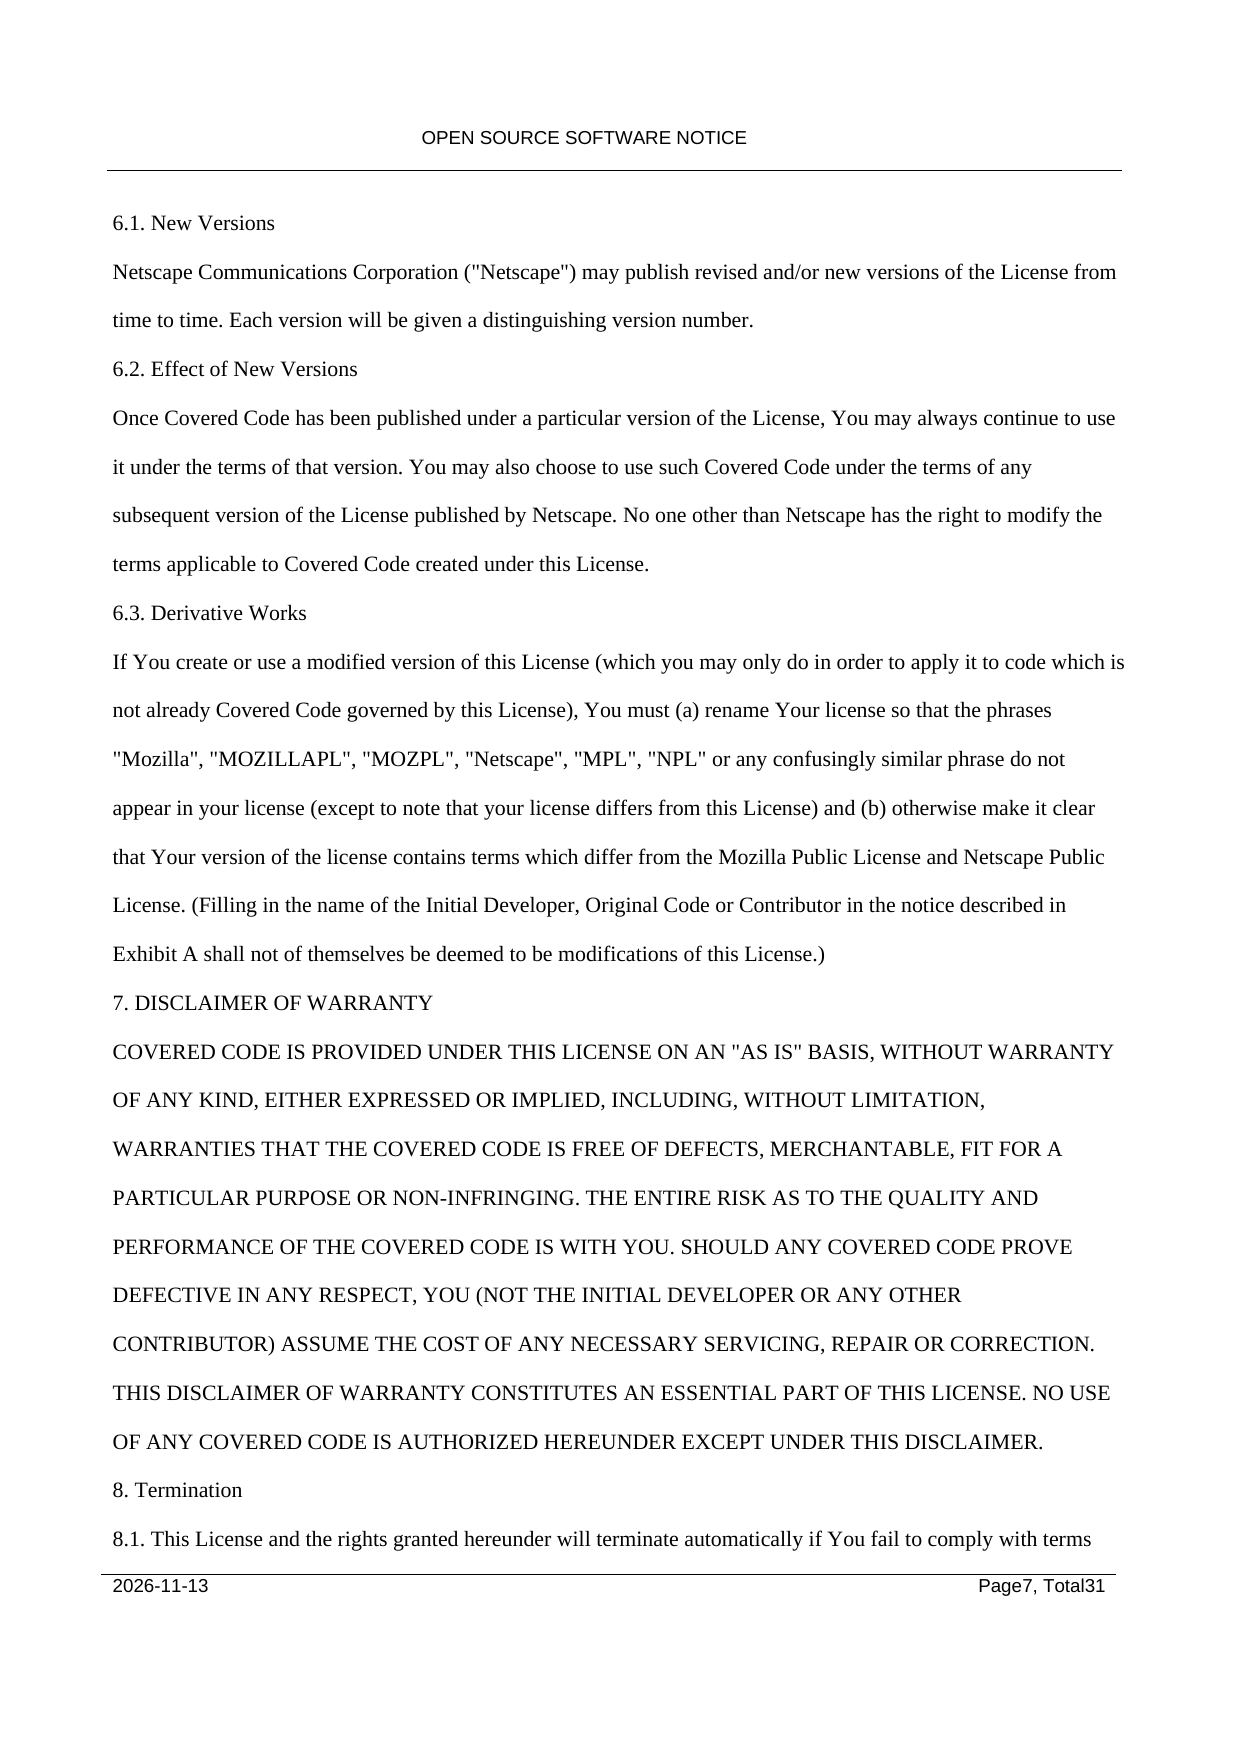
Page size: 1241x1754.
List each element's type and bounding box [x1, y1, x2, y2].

text [112, 206, 1128, 1555]
